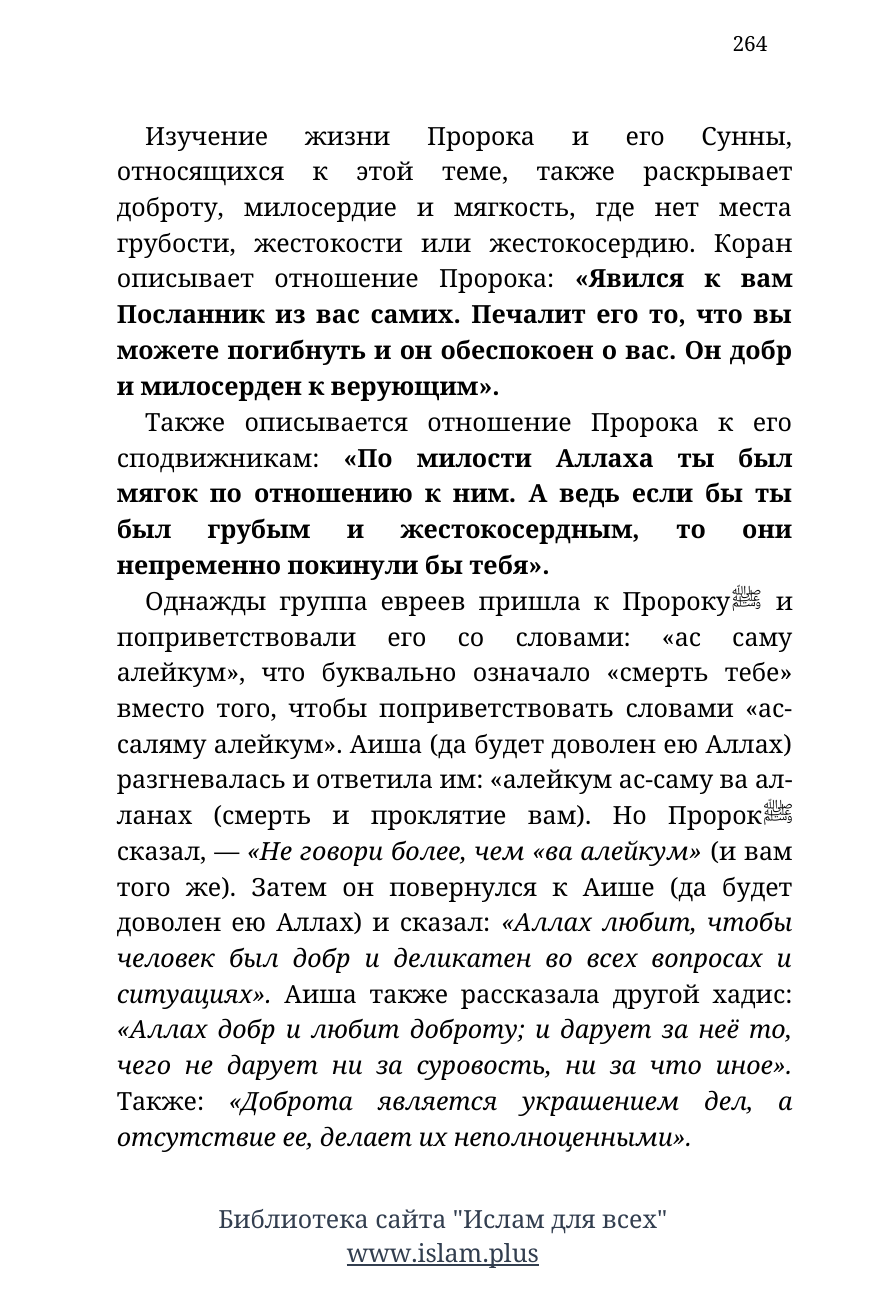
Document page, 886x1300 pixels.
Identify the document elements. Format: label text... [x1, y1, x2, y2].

text Также описывается отношение Пророка к его сподвижникам: «По милости Аллаха ты был мягок по отношению к ним. А ведь если бы ты был грубым и жестокосердным, то они непременно покинули бы тебя». [117, 404, 793, 581]
text Однажды группа евреев пришла к Пророкуﷺ и поприветствовали его со словами: «ас саму алейкум», что буквально означало «смерть тебе» вместо того, чтобы поприветствовать словами «ас-саляму алейкум». Аиша (да будет доволен ею Аллах) разгневалась и ответила им: «алейкум ас-саму ва ал-ланах (смерть и проклятие вам). Но Пророкﷺ сказал, ― «Не говори более, чем «ва алейкум» (и вам того же). Затем он повернулся к Аише (да будет доволен ею Аллах) и сказал: «Аллах любит, чтобы человек был добр и деликатен во всех вопросах и ситуациях». Аиша также рассказала другой хадис: «Аллах добр и любит доброту; и дарует за неё то, чего не дарует ни за суровость, ни за что иное». Также: «Доброта является украшением дел, а отсутствие ее, делает их неполноценными». [117, 583, 793, 1153]
text Изучение жизни Пророка и его Сунны, относящихся к этой теме, также раскрывает доброту, милосердие и мягкость, где нет места грубости, жестокости или жестокосердию. Коран описывает отношение Пророка: «Явился к вам Посланник из вас самих. Печалит его то, что вы можете погибнуть и он обеспокоен о вас. Он добр и милосерден к верующим». [117, 118, 793, 402]
